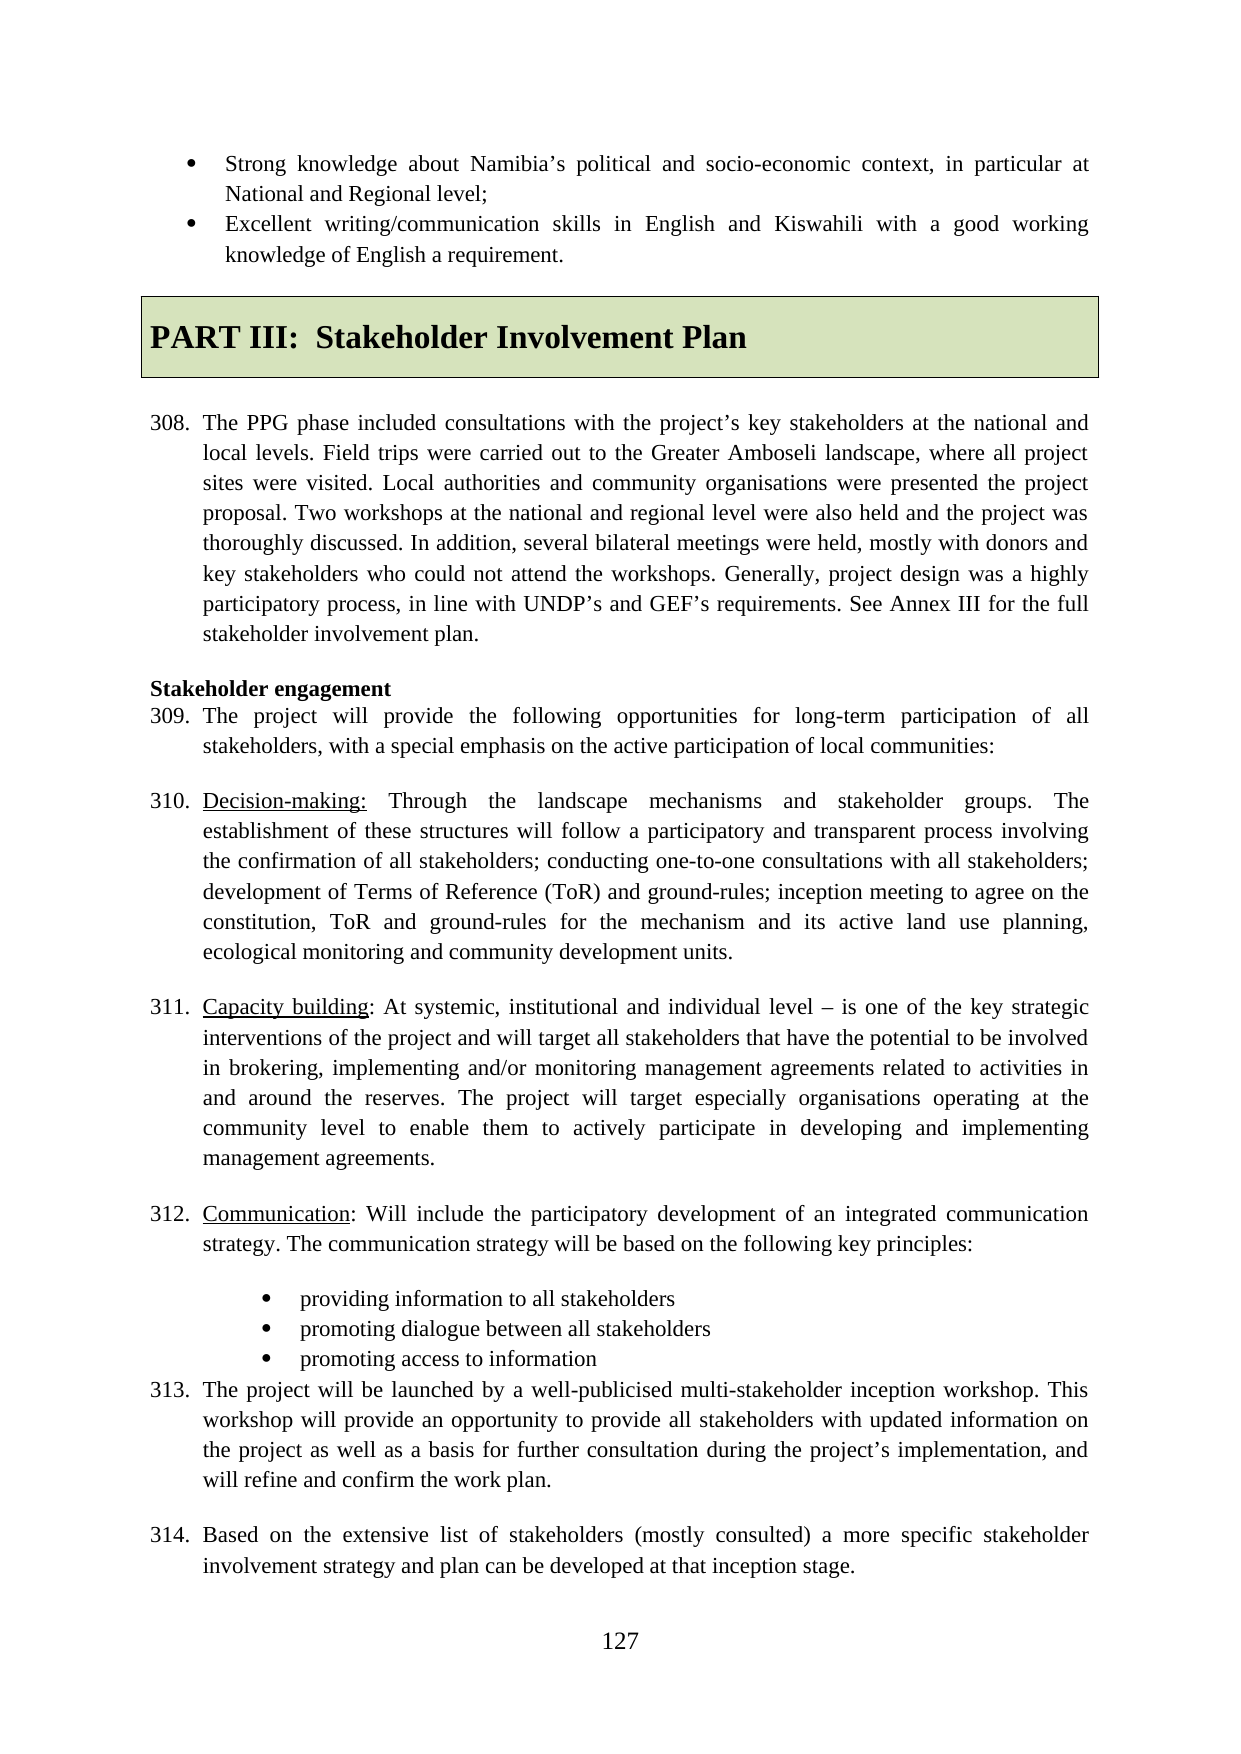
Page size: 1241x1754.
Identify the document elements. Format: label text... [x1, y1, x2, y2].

text The project will be launched by a well-publicised multi-stakeholder inception workshop. This workshop will provide an opportunity to provide all stakeholders with updated information on the project as well as a basis for further consultation during the project’s implementation, and will refine and confirm the work plan. [150, 1376, 1090, 1493]
list providing information to all stakeholders [262, 1285, 1090, 1311]
list Strong knowledge about Namibia’s political and socio-economic context, in particular at National and Regional level; [187, 150, 1090, 207]
text Stakeholder engagement [150, 675, 1090, 702]
text Communication: Will include the participatory development of an integrated communication strategy. The communication strategy will be based on the following key principles: [150, 1199, 1090, 1256]
text Capacity building: At systemic, institutional and individual level – is one of the key strategic interventions of the project and will target all stakeholders that have the potential to be involved in brokering, implementing and/or monitoring management agreements related to activities in and around the reserves. The project will target especially organisations operating at the community level to enable them to actively participate in developing and implementing management agreements. [150, 993, 1090, 1171]
text Based on the extensive list of stakeholders (mostly consulted) a more specific stakeholder involvement strategy and plan can be developed at that inception stage. [150, 1521, 1090, 1578]
text The project will provide the following opportunities for long-term participation of all stakeholders, with a special emphasis on the active participation of local communities: [150, 702, 1090, 758]
subtitle PART III: Stakeholder Involvement Plan [142, 297, 1098, 377]
list promoting access to information [262, 1345, 1090, 1372]
list Excellent writing/communication skills in English and Kiswahili with a good working knowledge of English a requirement. [187, 210, 1090, 267]
list promoting dialogue between all stakeholders [262, 1315, 1090, 1342]
text Decision-making: Through the landscape mechanisms and stakeholder groups. The establishment of these structures will follow a participatory and transparent process involving the confirmation of all stakeholders; conducting one-to-one consultations with all stakeholders; development of Terms of Reference (ToR) and ground-rules; inception meeting to agree on the constitution, ToR and ground-rules for the mechanism and its active land use planning, ecological monitoring and community development units. [150, 787, 1090, 964]
text The PPG phase included consultations with the project’s key stakeholders at the national and local levels. Field trips were carried out to the Greater Amboseli landscape, where all project sites were visited. Local authorities and community organisations were presented the project proposal. Two workshops at the national and regional level were also held and the project was thoroughly discussed. In addition, several bilateral meetings were held, mostly with donors and key stakeholders who could not attend the workshops. Generally, project design was a highly participatory process, in line with UNDP’s and GEF’s requirements. See Annex III for the full stakeholder involvement plan. [150, 409, 1090, 646]
